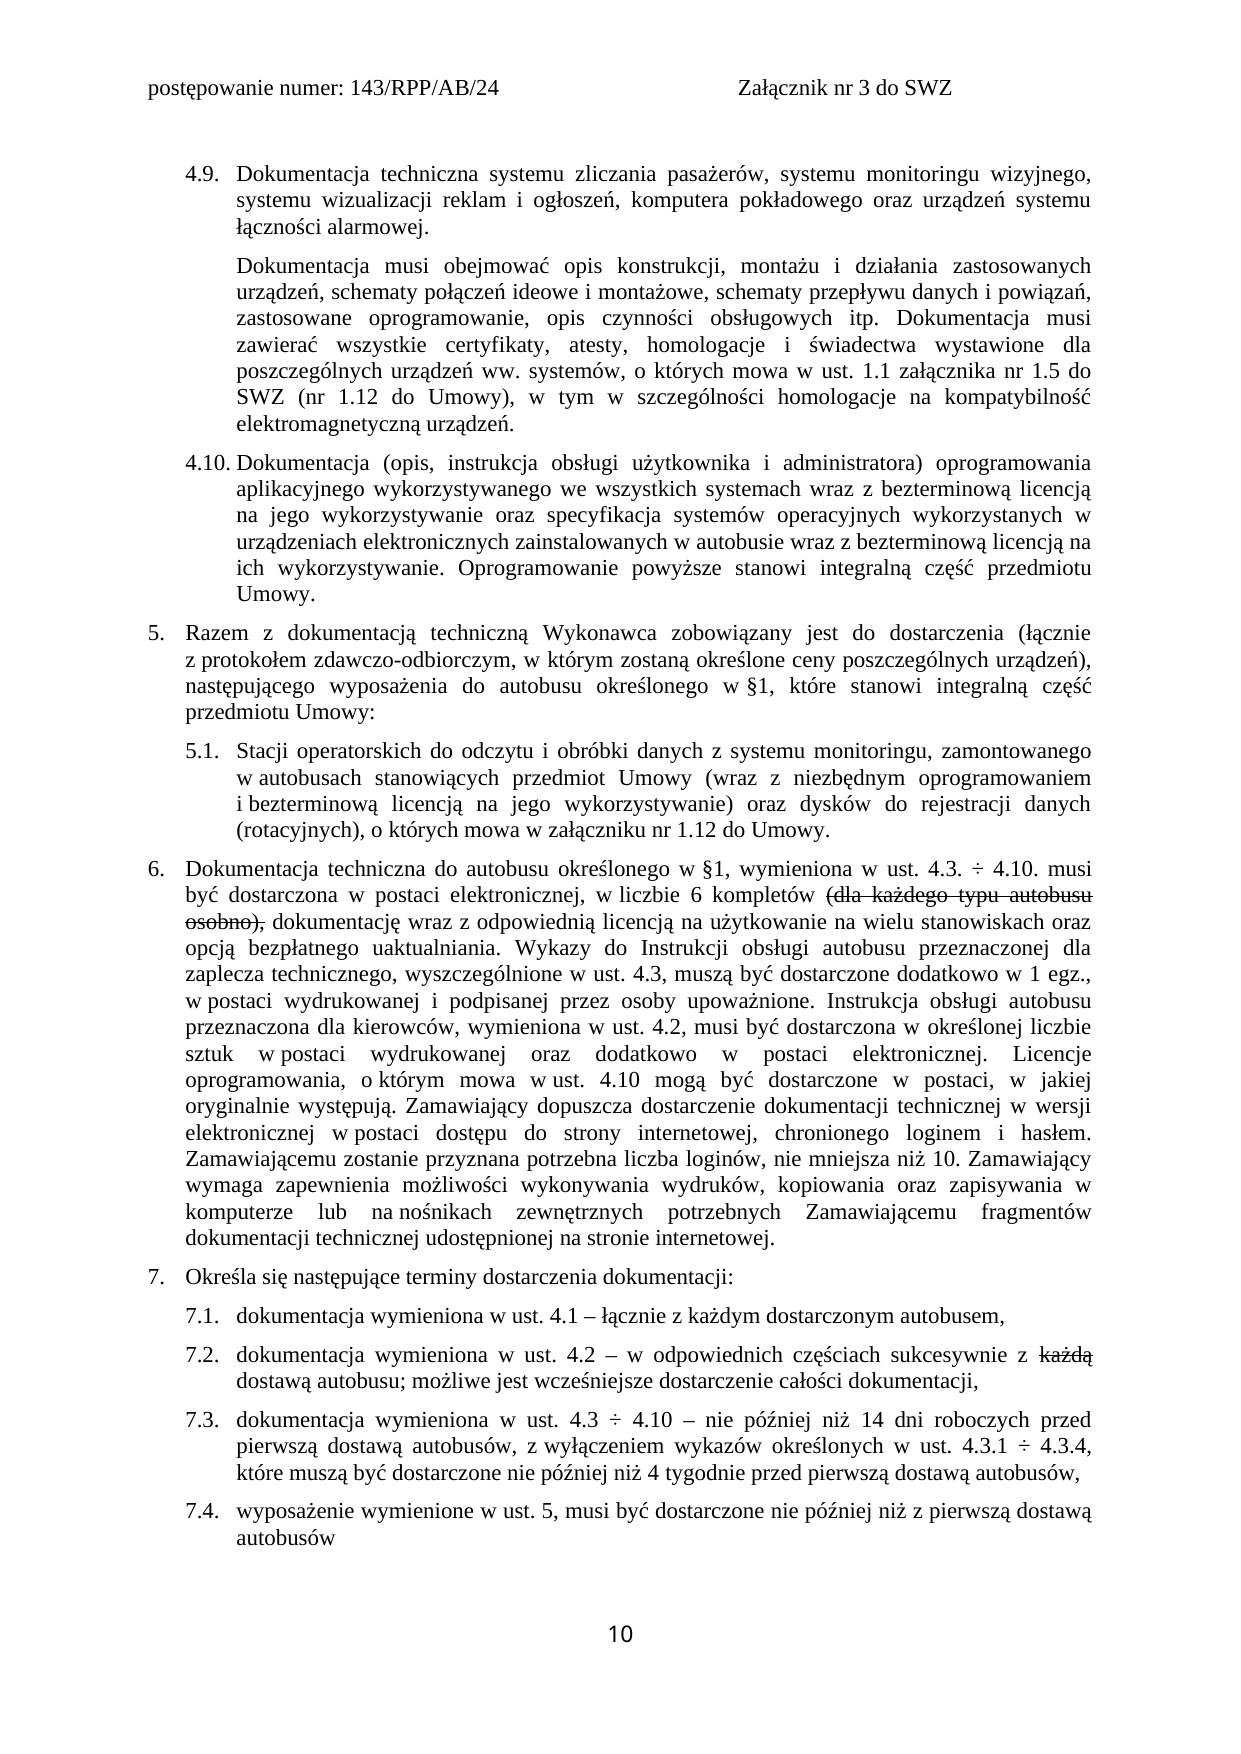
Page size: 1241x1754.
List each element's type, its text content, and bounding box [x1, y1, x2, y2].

list dokumentacja wymieniona w ust. 4.1 – łącznie z każdym dostarczonym autobusem, [185, 1302, 1093, 1328]
list Dokumentacja techniczna systemu zliczania pasażerów, systemu monitoringu wizyjnego, systemu wizualizacji reklam i ogłoszeń, komputera pokładowego oraz urządzeń systemu łączności alarmowej. [185, 160, 1093, 239]
list dokumentacja wymieniona w ust. 4.2 – w odpowiednich częściach sukcesywnie z każdą dostawą autobusu; możliwe jest wcześniejsze dostarczenie całości dokumentacji, [185, 1341, 1093, 1393]
list Razem z dokumentacją techniczną Wykonawca zobowiązany jest do dostarczenia (łącznie z protokołem zdawczo-odbiorczym, w którym zostaną określone ceny poszczególnych urządzeń), następującego wyposażenia do autobusu określonego w §1, które stanowi integralną część przedmiotu Umowy: [148, 619, 1093, 725]
list Określa się następujące terminy dostarczenia dokumentacji: [148, 1263, 1093, 1289]
list Dokumentacja techniczna do autobusu określonego w §1, wymieniona w ust. 4.3. ÷ 4.10. musi być dostarczona w postaci elektronicznej, w liczbie 6 kompletów (dla każdego typu autobusu osobno), dokumentację wraz z odpowiednią licencją na użytkowanie na wielu stanowiskach oraz opcją bezpłatnego uaktualniania. Wykazy do Instrukcji obsługi autobusu przeznaczonej dla zaplecza technicznego, wyszczególnione w ust. 4.3, muszą być dostarczone dodatkowo w 1 egz., w postaci wydrukowanej i podpisanej przez osoby upoważnione. Instrukcja obsługi autobusu przeznaczona dla kierowców, wymieniona w ust. 4.2, musi być dostarczona w określonej liczbie sztuk w postaci wydrukowanej oraz dodatkowo w postaci elektronicznej. Licencje oprogramowania, o którym mowa w ust. 4.10 mogą być dostarczone w postaci, w jakiej oryginalnie występują. Zamawiający dopuszcza dostarczenie dokumentacji technicznej w wersji elektronicznej w postaci dostępu do strony internetowej, chronionego loginem i hasłem. Zamawiającemu zostanie przyznana potrzebna liczba loginów, nie mniejsza niż 10. Zamawiający wymaga zapewnienia możliwości wykonywania wydruków, kopiowania oraz zapisywania w komputerze lub na nośnikach zewnętrznych potrzebnych Zamawiającemu fragmentów dokumentacji technicznej udostępnionej na stronie internetowej. [148, 855, 1093, 1250]
list wyposażenie wymienione w ust. 5, musi być dostarczone nie później niż z pierwszą dostawą autobusów [185, 1497, 1093, 1550]
text Dokumentacja musi obejmować opis konstrukcji, montażu i działania zastosowanych urządzeń, schematy połączeń ideowe i montażowe, schematy przepływu danych i powiązań, zastosowane oprogramowanie, opis czynności obsługowych itp. Dokumentacja musi zawierać wszystkie certyfikaty, atesty, homologacje i świadectwa wystawione dla poszczególnych urządzeń ww. systemów, o których mowa w ust. 1.1 załącznika nr 1.5 do SWZ (nr 1.12 do Umowy), w tym w szczególności homologacje na kompatybilność elektromagnetyczną urządzeń. [236, 252, 1093, 436]
list Stacji operatorskich do odczytu i obróbki danych z systemu monitoringu, zamontowanego w autobusach stanowiących przedmiot Umowy (wraz z niezbędnym oprogramowaniem i bezterminową licencją na jego wykorzystywanie) oraz dysków do rejestracji danych (rotacyjnych), o których mowa w załączniku nr 1.12 do Umowy. [185, 737, 1093, 843]
list Dokumentacja (opis, instrukcja obsługi użytkownika i administratora) oprogramowania aplikacyjnego wykorzystywanego we wszystkich systemach wraz z bezterminową licencją na jego wykorzystywanie oraz specyfikacja systemów operacyjnych wykorzystanych w urządzeniach elektronicznych zainstalowanych w autobusie wraz z bezterminową licencją na ich wykorzystywanie. Oprogramowanie powyższe stanowi integralną część przedmiotu Umowy. [185, 449, 1093, 607]
list dokumentacja wymieniona w ust. 4.3 ÷ 4.10 – nie później niż 14 dni roboczych przed pierwszą dostawą autobusów, z wyłączeniem wykazów określonych w ust. 4.3.1 ÷ 4.3.4, które muszą być dostarczone nie później niż 4 tygodnie przed pierwszą dostawą autobusów, [185, 1406, 1093, 1485]
